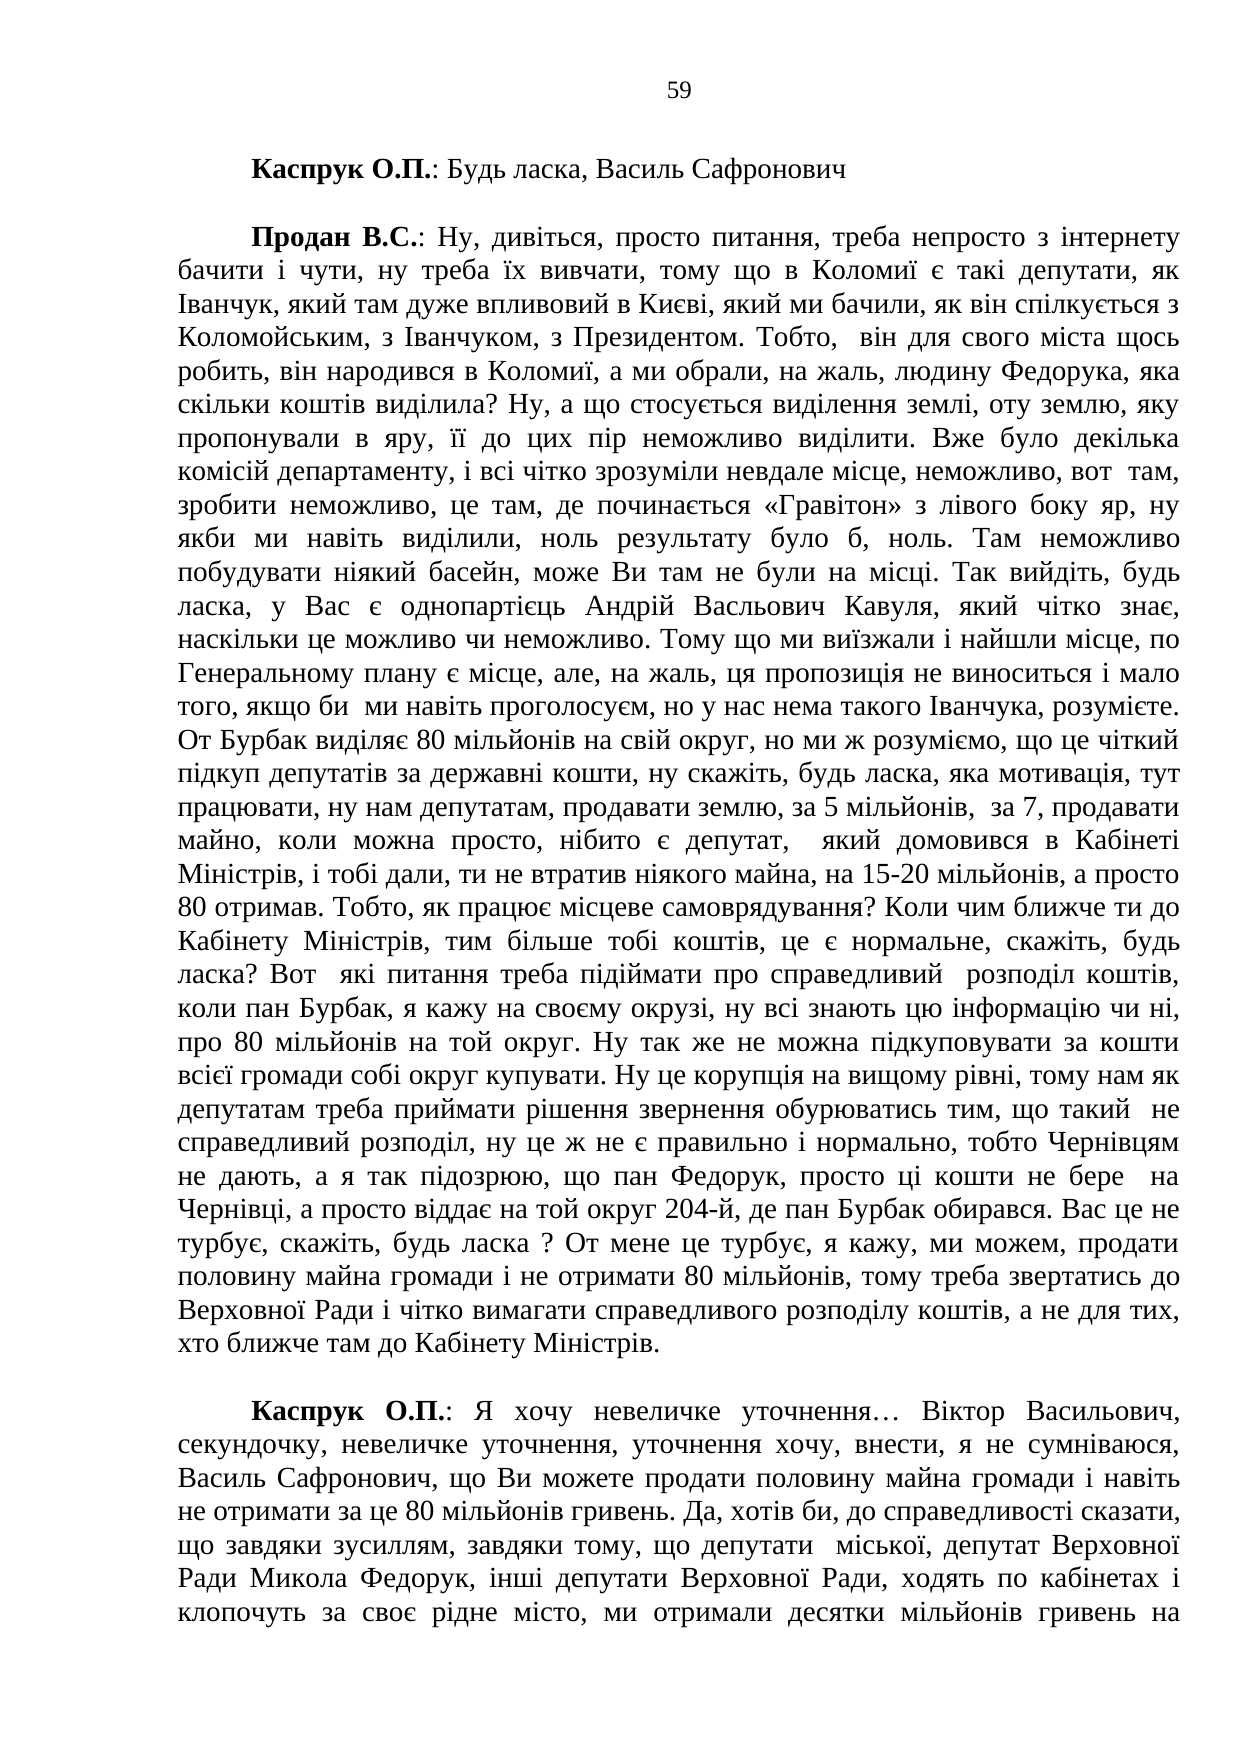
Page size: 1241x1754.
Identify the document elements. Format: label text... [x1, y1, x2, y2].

text Продан В.С.: Ну, дивіться, просто питання, треба непросто з інтернету бачити і чути, ну треба їх вивчати, тому що в Коломиї є такі депутати, як Іванчук, який там дуже впливовий в Києві, який ми бачили, як він спілкується з Коломойським, з Іванчуком, з Президентом. Тобто, він для свого міста щось робить, він народився в Коломиї, а ми обрали, на жаль, людину Федорука, яка скільки коштів виділила? Ну, а що стосується виділення землі, оту землю, яку пропонували в яру, її до цих пір неможливо виділити. Вже було декілька комісій департаменту, і всі чітко зрозуміли невдале місце, неможливо, вот там, зробити неможливо, це там, де починається «Гравітон» з лівого боку яр, ну якби ми навіть виділили, ноль результату було б, ноль. Там неможливо побудувати ніякий басейн, може Ви там не були на місці. Так вийдіть, будь ласка, у Вас є однопартієць Андрій Васльович Кавуля, який чітко знає, наскільки це можливо чи неможливо. Тому що ми виїзжали і найшли місце, по Генеральному плану є місце, але, на жаль, ця пропозиція не виноситься і мало того, якщо би ми навіть проголосуєм, но у нас нема такого Іванчука, розумієте. От Бурбак виділяє 80 мільйонів на свій округ, но ми ж розуміємо, що це чіткий підкуп депутатів за державні кошти, ну скажіть, будь ласка, яка мотивація, тут працювати, ну нам депутатам, продавати землю, за 5 мільйонів, за 7, продавати майно, коли можна просто, нібито є депутат, який домовився в Кабінеті Міністрів, і тобі дали, ти не втратив ніякого майна, на 15-20 мільйонів, а просто 80 отримав. Тобто, як працює місцеве самоврядування? Коли чим ближче ти до Кабінету Міністрів, тим більше тобі коштів, це є нормальне, скажіть, будь ласка? Вот які питання треба підіймати про справедливий розподіл коштів, коли пан Бурбак, я кажу на своєму окрузі, ну всі знають цю інформацію чи ні, про 80 мільйонів на той округ. Ну так же не можна підкуповувати за кошти всієї громади собі округ купувати. Ну це корупція на вищому рівні, тому нам як депутатам треба приймати рішення звернення обурюватись тим, що такий не справедливий розподіл, ну це ж не є правильно і нормально, тобто Чернівцям не дають, а я так підозрюю, що пан Федорук, просто ці кошти не бере на Чернівці, а просто віддає на той округ 204-й, де пан Бурбак обирався. Вас це не турбує, скажіть, будь ласка ? От мене це турбує, я кажу, ми можем, продати половину майна громади і не отримати 80 мільйонів, тому треба звертатись до Верховної Ради і чітко вимагати справедливого розподілу коштів, а не для тих, хто ближче там до Кабінету Міністрів. [177, 219, 1181, 1359]
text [177, 1393, 1181, 1627]
text Каспрук О.П.: Будь ласка, Василь Сафронович [177, 152, 1181, 185]
